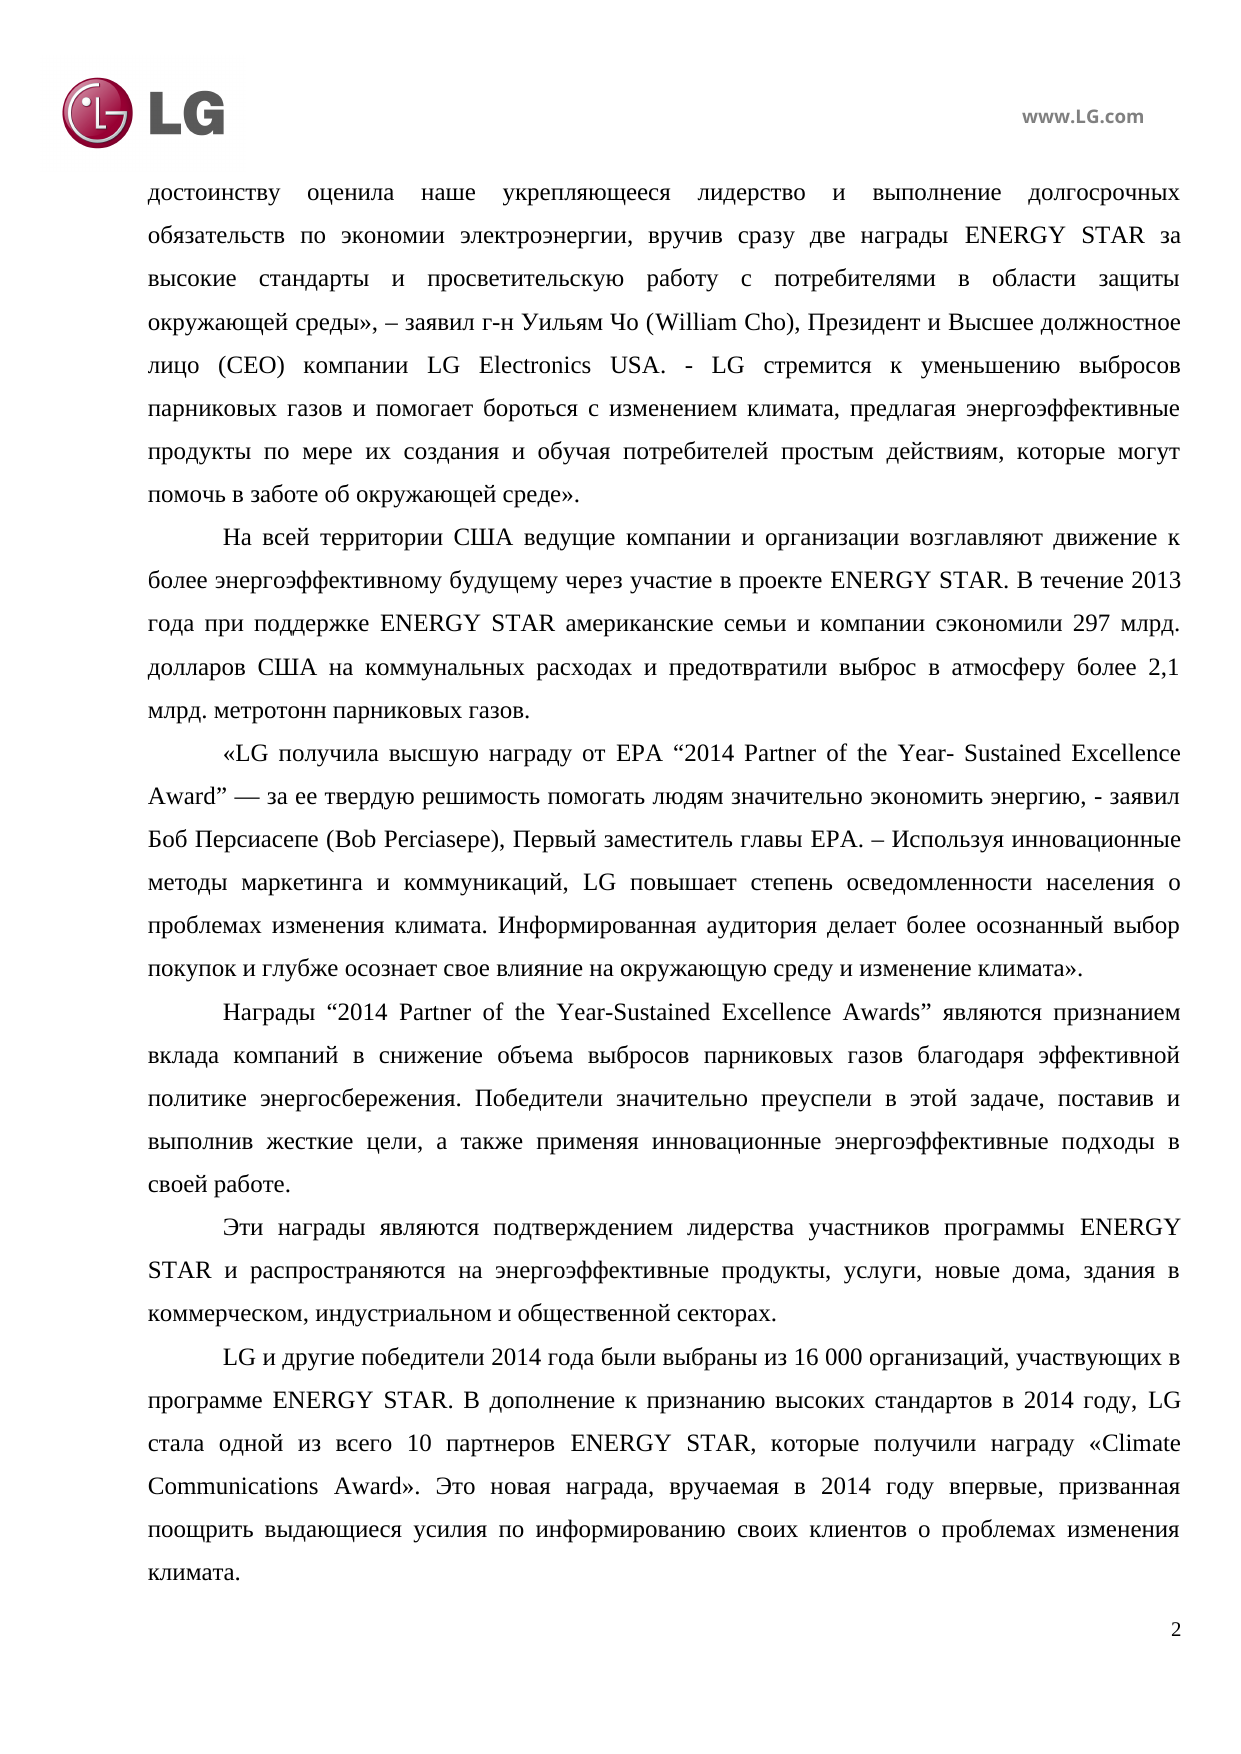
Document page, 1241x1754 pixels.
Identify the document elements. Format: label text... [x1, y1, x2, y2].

text Эти награды являются подтверждением лидерства участников программы ENERGY STAR и распространяются на энергоэффективные продукты, услуги, новые дома, здания в коммерческом, индустриальном и общественной секторах. [148, 1212, 1181, 1327]
text Награды “2014 Partner of the Year-Sustained Excellence Awards” являются признанием вклада компаний в снижение объема выбросов парниковых газов благодаря эффективной политике энергосбережения. Победители значительно преуспели в этой задаче, поставив и выполнив жесткие цели, а также применяя инновационные энергоэффективные подходы в своей работе. [148, 997, 1181, 1198]
text LG и другие победители 2014 года были выбраны из 16 000 организаций, участвующих в программе ENERGY STAR. В дополнение к признанию высоких стандартов в 2014 году, LG стала одной из всего 10 партнеров ENERGY STAR, которые получили награду «Climate Communications Award». Это новая награда, вручаемая в 2014 году впервые, призванная поощрить выдающиеся усилия по информированию своих клиентов о проблемах изменения климата. [148, 1342, 1181, 1586]
text На всей территории США ведущие компании и организации возглавляют движение к более энергоэффективному будущему через участие в проекте ENERGY STAR. В течение 2013 года при поддержке ENERGY STAR американские семьи и компании сэкономили 297 млрд. долларов США на коммунальных расходах и предотвратили выброс в атмосферу более 2,1 млрд. метротонн парниковых газов. [148, 522, 1181, 723]
text «LG получила высшую награду от EPA “2014 Partner of the Year- Sustained Excellence Award” — за ее твердую решимость помогать людям значительно экономить энергию, - заявил Боб Персиасепе (Bob Perciasepe), Первый заместитель главы EPA. – Используя инновационные методы маркетинга и коммуникаций, LG повышает степень осведомленности населения о проблемах изменения климата. Информированная аудитория делает более осознанный выбор покупок и глубже осознает свое влияние на окружающую среду и изменение климата». [148, 738, 1181, 982]
picture [39, 55, 247, 172]
